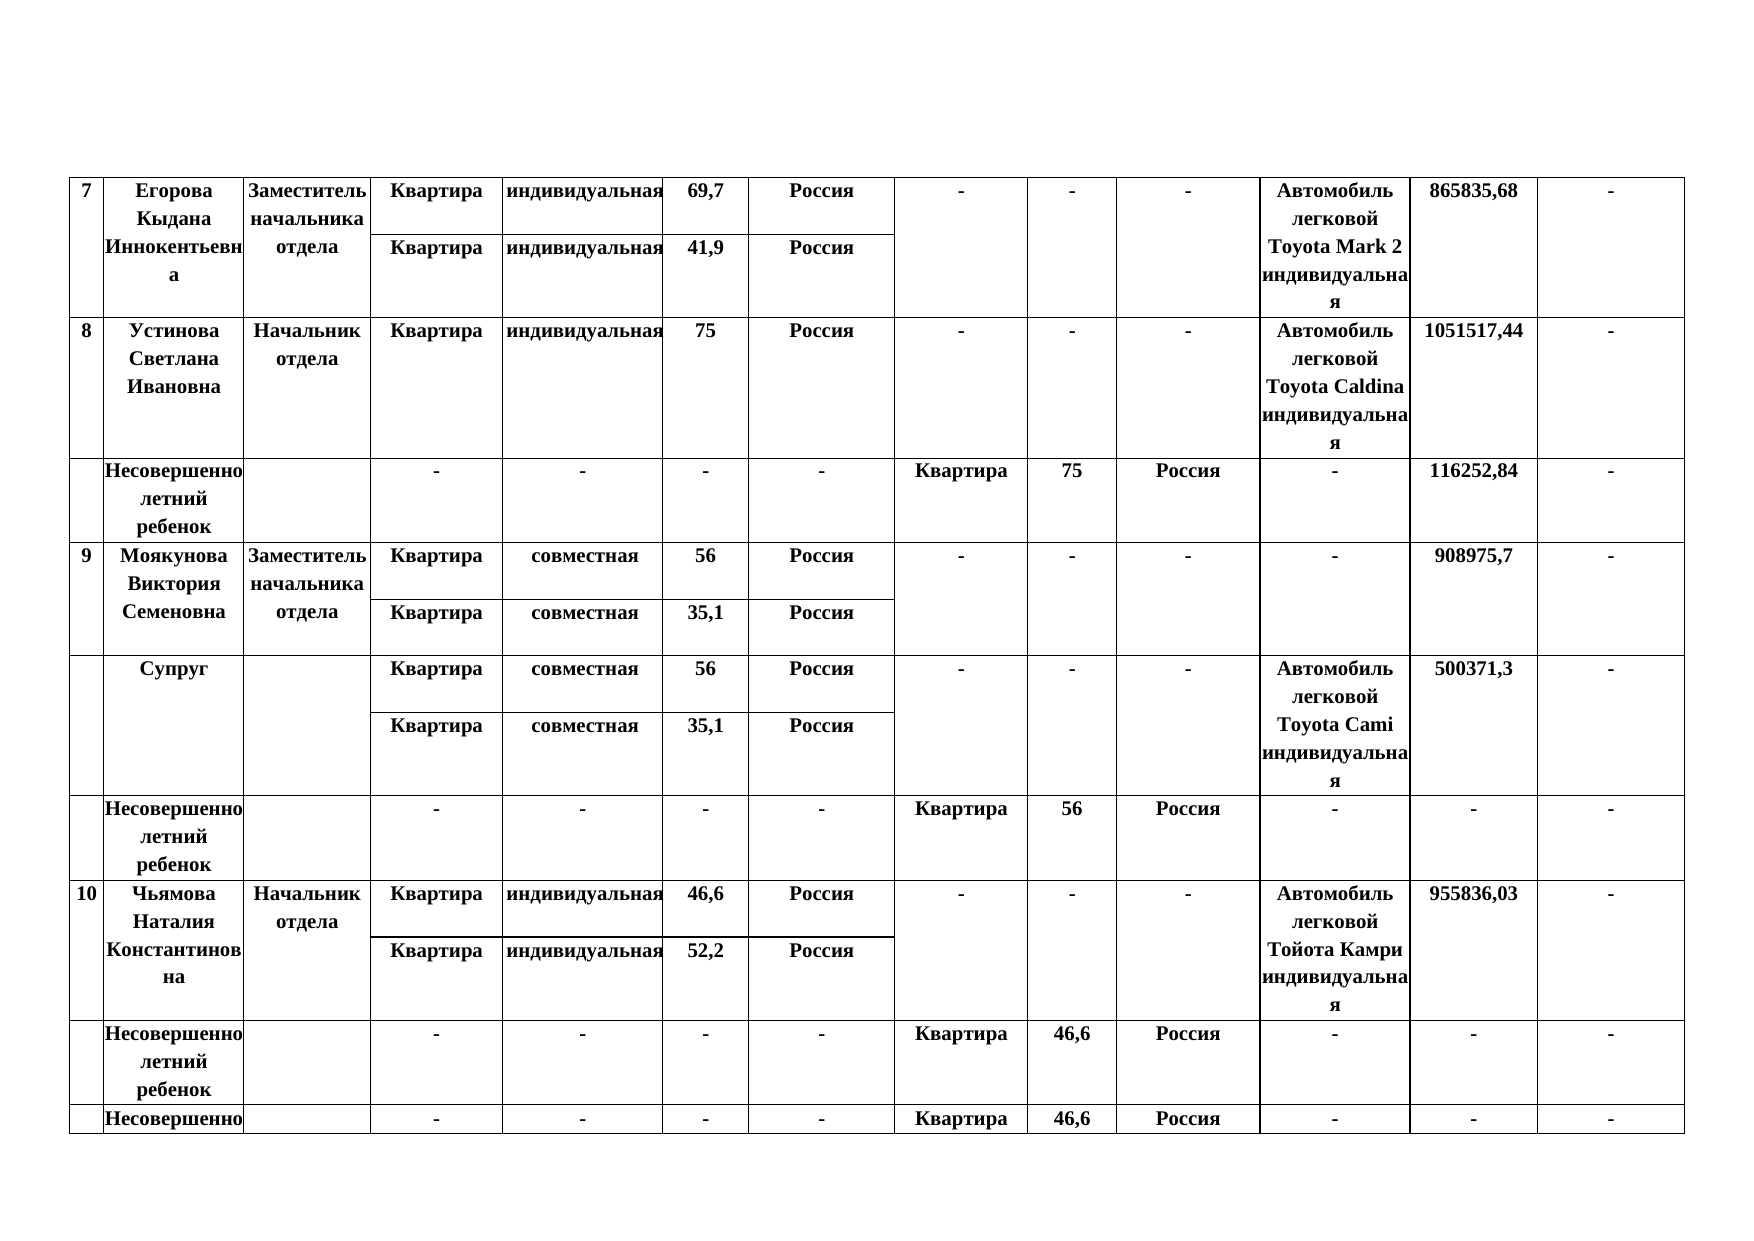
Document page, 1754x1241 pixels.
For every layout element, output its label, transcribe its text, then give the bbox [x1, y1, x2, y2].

table_cell Автомобиль легковой Тойота Камри индивидуальная [1261, 881, 1409, 1020]
table_cell 9 [70, 543, 103, 655]
table_cell индивидуальная [503, 178, 662, 234]
table_cell Россия [749, 178, 894, 234]
table_cell Квартира [371, 600, 502, 655]
table_cell - [1411, 1021, 1537, 1104]
table_cell - [1538, 796, 1684, 880]
table_cell 69,7 [663, 178, 748, 234]
table_cell Егорова Кыдана Иннокентьевна [104, 178, 243, 317]
table_cell Автомобиль легковой Toyota Caldina индивидуальная [1261, 318, 1409, 457]
table_cell Россия [749, 713, 894, 795]
table_cell - [503, 796, 662, 880]
table_cell Квартира [895, 1021, 1027, 1104]
table_cell 1051517,44 [1411, 318, 1537, 457]
table_cell Россия [749, 318, 894, 457]
table_cell - [1261, 1021, 1409, 1104]
table_cell Несовершеннолетний ребенок [104, 1021, 243, 1104]
table_cell Моякунова Виктория Семеновна [104, 543, 243, 655]
table_cell индивидуальная [503, 318, 662, 457]
table_cell - [1261, 1105, 1409, 1133]
table_cell - [1028, 543, 1116, 655]
table_cell - [895, 178, 1027, 317]
table_cell 908975,7 [1411, 543, 1537, 655]
table_cell - [749, 796, 894, 880]
table_cell Чьямова Наталия Константиновна [104, 881, 243, 1020]
table_cell - [1538, 459, 1684, 542]
table_cell Начальник отдела [244, 318, 370, 457]
table_cell Россия [1117, 1021, 1259, 1104]
table_cell 7 [70, 178, 103, 317]
table_cell - [1261, 459, 1409, 542]
table_cell 35,1 [663, 713, 748, 795]
table_cell 955836,03 [1411, 881, 1537, 1020]
table_cell - [1538, 881, 1684, 1020]
table_cell 52,2 [663, 938, 748, 1020]
table_cell совместная [503, 656, 662, 712]
table_cell Квартира [371, 713, 502, 795]
table_cell Россия [1117, 1105, 1259, 1133]
table_cell Россия [749, 656, 894, 712]
table_cell [244, 459, 370, 542]
table_cell Квартира [895, 459, 1027, 542]
table_cell [70, 796, 103, 880]
table_cell - [1411, 796, 1537, 880]
table_cell Квартира [895, 1105, 1027, 1133]
table_cell 75 [663, 318, 748, 457]
table_cell Автомобиль легковой Toyota Mark 2 индивидуальная [1261, 178, 1409, 317]
table_cell - [663, 1021, 748, 1104]
table_cell 56 [1028, 796, 1116, 880]
table_cell 56 [663, 543, 748, 598]
table_cell - [895, 881, 1027, 1020]
table_cell - [749, 1021, 894, 1104]
table_cell [70, 656, 103, 795]
table_cell [244, 1021, 370, 1104]
table_cell Россия [749, 938, 894, 1020]
table_cell совместная [503, 543, 662, 598]
table_cell Заместитель начальника отдела [244, 178, 370, 317]
table_cell Россия [749, 600, 894, 655]
table_cell Супруг [104, 656, 243, 795]
table_cell - [1117, 178, 1259, 317]
table_cell совместная [503, 713, 662, 795]
table_cell - [371, 796, 502, 880]
table_cell Россия [1117, 459, 1259, 542]
table_cell Россия [749, 881, 894, 936]
table_cell - [663, 1105, 748, 1133]
table_cell - [503, 1021, 662, 1104]
table_cell 35,1 [663, 600, 748, 655]
table_cell Заместитель начальника отдела [244, 543, 370, 655]
table_cell Квартира [371, 178, 502, 234]
table_cell Квартира [895, 796, 1027, 880]
table_cell - [749, 1105, 894, 1133]
table_cell Квартира [371, 656, 502, 712]
table_cell - [371, 1021, 502, 1104]
table_cell Россия [749, 235, 894, 317]
table_cell [70, 1105, 103, 1133]
table_cell 116252,84 [1411, 459, 1537, 542]
table_cell - [1117, 881, 1259, 1020]
table_cell 56 [663, 656, 748, 712]
table_cell - [1261, 543, 1409, 655]
table_cell [244, 656, 370, 795]
table_cell [244, 796, 370, 880]
table_cell - [371, 459, 502, 542]
table_cell 8 [70, 318, 103, 457]
table_cell Квартира [371, 235, 502, 317]
table_cell - [1538, 656, 1684, 795]
table_cell совместная [503, 600, 662, 655]
table_cell Россия [749, 543, 894, 598]
table_cell - [1538, 543, 1684, 655]
table_cell - [1028, 881, 1116, 1020]
table_cell 865835,68 [1411, 178, 1537, 317]
table_cell [244, 1105, 370, 1133]
table_cell 75 [1028, 459, 1116, 542]
table_cell - [1028, 318, 1116, 457]
table_cell 46,6 [1028, 1105, 1116, 1133]
table_cell - [663, 459, 748, 542]
table_cell 10 [70, 881, 103, 1020]
table_cell - [503, 459, 662, 542]
table_cell Устинова Светлана Ивановна [104, 318, 243, 457]
table_cell - [1117, 318, 1259, 457]
table_cell 500371,3 [1411, 656, 1537, 795]
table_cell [104, 1105, 243, 1133]
table_cell - [895, 656, 1027, 795]
table_cell - [1538, 318, 1684, 457]
table_cell 41,9 [663, 235, 748, 317]
table_cell - [1261, 796, 1409, 880]
table_cell индивидуальная [503, 235, 662, 317]
table_cell 46,6 [1028, 1021, 1116, 1104]
table_cell - [663, 796, 748, 880]
table_cell 46,6 [663, 881, 748, 936]
table_cell - [1538, 178, 1684, 317]
table_cell [70, 1021, 103, 1104]
table_cell Квартира [371, 543, 502, 598]
table_cell Несовершеннолетний ребенок [104, 796, 243, 880]
table_cell - [1028, 178, 1116, 317]
table_cell индивидуальная [503, 881, 662, 936]
table_cell Автомобиль легковой Toyota Cami индивидуальная [1261, 656, 1409, 795]
table_cell - [1117, 656, 1259, 795]
table_cell Квартира [371, 881, 502, 936]
table_cell - [1538, 1021, 1684, 1104]
table_cell - [749, 459, 894, 542]
table_cell - [1538, 1105, 1684, 1133]
table_cell Квартира [371, 938, 502, 1020]
table_cell Квартира [371, 318, 502, 457]
table_cell - [895, 318, 1027, 457]
table_cell Россия [1117, 796, 1259, 880]
table_cell Начальник отдела [244, 881, 370, 1020]
table_cell - [1028, 656, 1116, 795]
table_cell - [1117, 543, 1259, 655]
table_cell - [1411, 1105, 1537, 1133]
table_cell [70, 459, 103, 542]
table_cell индивидуальная [503, 938, 662, 1020]
table_cell - [895, 543, 1027, 655]
table_cell - [503, 1105, 662, 1133]
table_cell - [371, 1105, 502, 1133]
table_cell Несовершеннолетний ребенок [104, 459, 243, 542]
